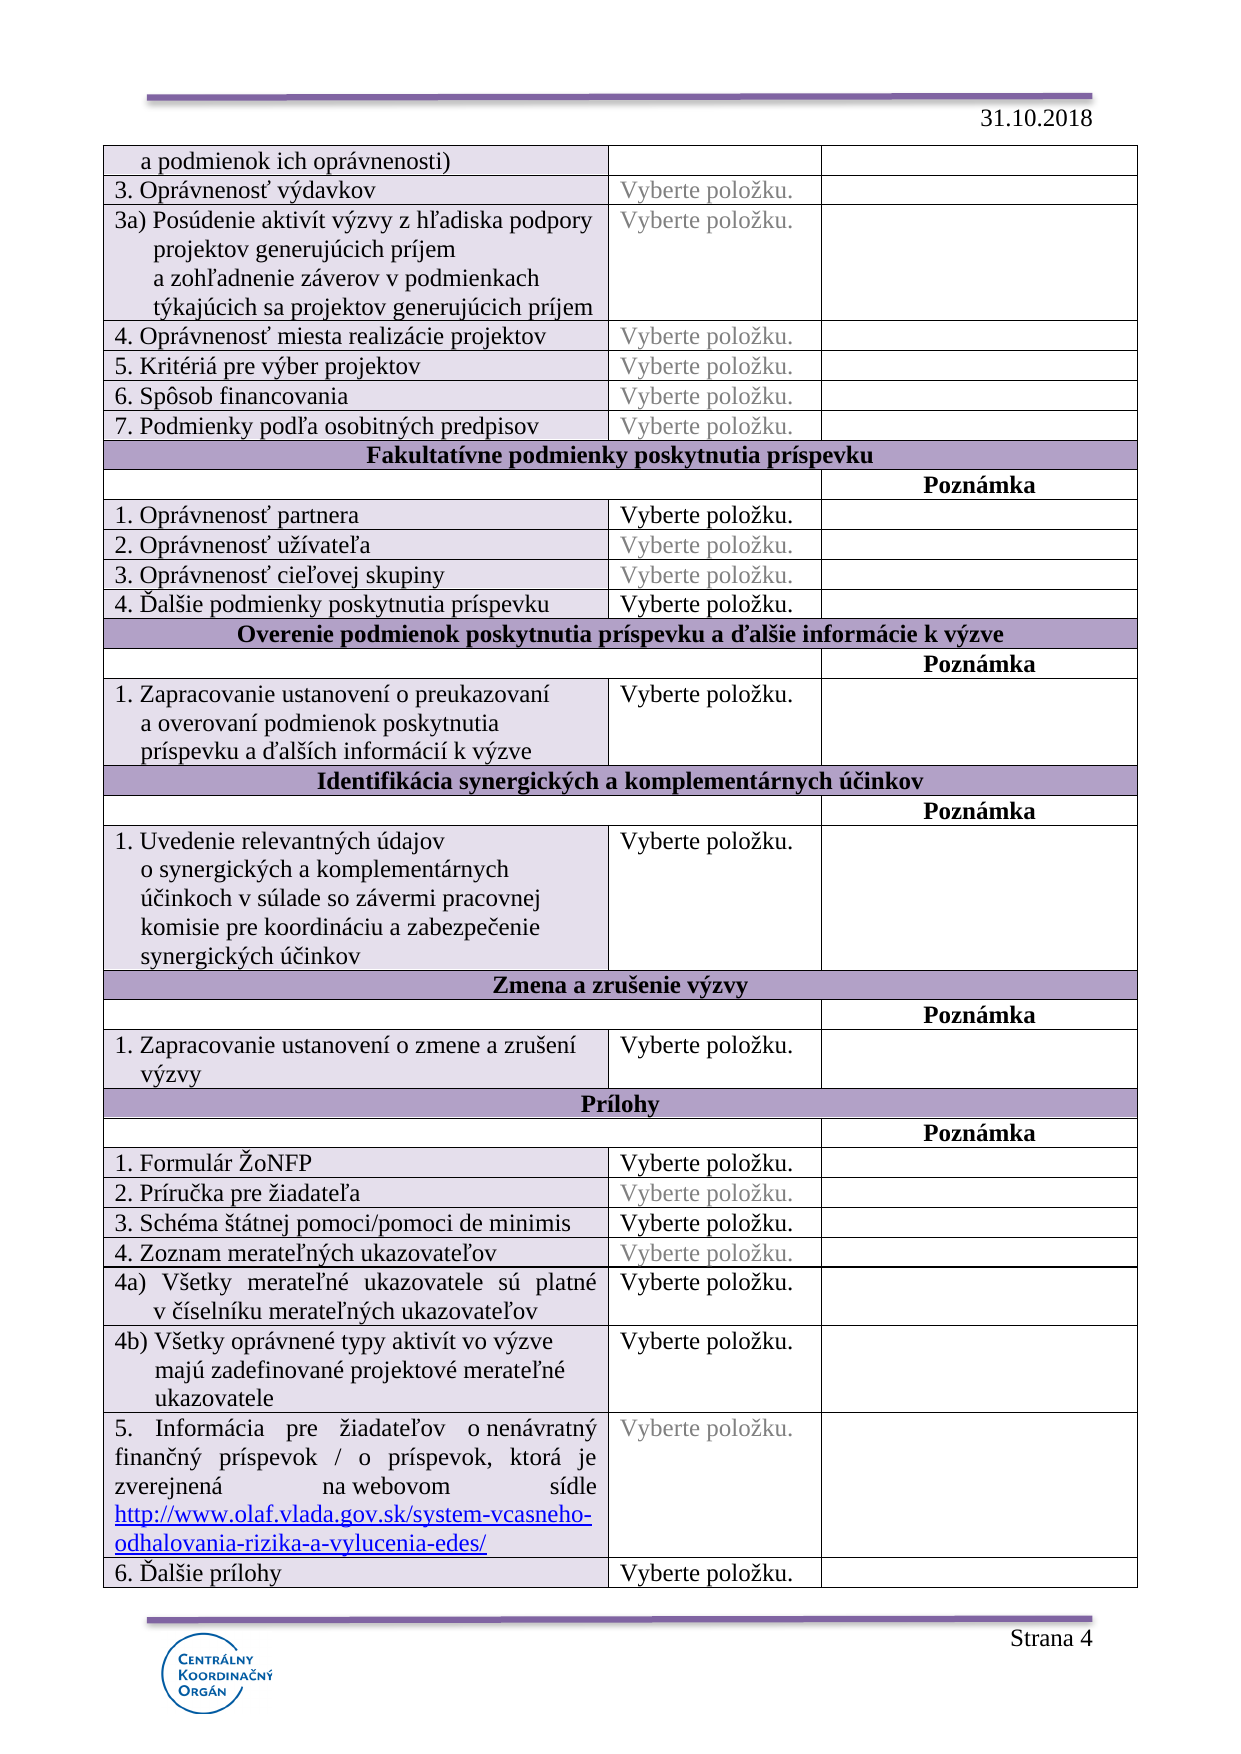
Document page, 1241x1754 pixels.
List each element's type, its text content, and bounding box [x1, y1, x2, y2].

table_cell Zmena a zrušenie výzvy [104, 971, 1137, 999]
table_cell [609, 351, 821, 380]
table_cell [822, 381, 1137, 410]
table_cell [822, 1326, 1137, 1412]
table_cell Poznámka [822, 470, 1137, 499]
table_cell 4b) Všetky oprávnené typy aktivít vo výzve majú zadefinované projektové merateľné ukazovatele [104, 1326, 608, 1412]
table_cell [104, 649, 821, 678]
table_cell [609, 146, 821, 174]
table_cell [104, 796, 821, 825]
table_cell [104, 470, 821, 499]
table_cell Poznámka [822, 649, 1137, 678]
table_cell [822, 679, 1137, 765]
table_cell [822, 351, 1137, 380]
table_cell [822, 1030, 1137, 1088]
table_cell Overenie podmienok poskytnutia príspevku a ďalšie informácie k výzve [104, 619, 1137, 648]
table_cell [609, 205, 821, 320]
table_cell [104, 1119, 821, 1147]
table_cell [822, 176, 1137, 204]
table_cell [609, 321, 821, 350]
table_cell 5. Informácia pre žiadateľov o nenávratný finančný príspevok / o príspevok, ktorá je zverejnená na webovom sídle http://www.olaf.vlada.gov.sk/system-vcasneho-odhalovania-rizika-a-vylucenia-edes/ [104, 1413, 608, 1557]
table_cell 1. Formulár ŽoNFP [104, 1148, 608, 1177]
table_cell [822, 1413, 1137, 1557]
table_cell [822, 560, 1137, 588]
table_cell [822, 1178, 1137, 1207]
table_cell [822, 205, 1137, 320]
table_cell 3. Oprávnenosť výdavkov [104, 176, 608, 204]
table_cell [609, 1178, 821, 1207]
table_cell [822, 321, 1137, 350]
table_cell [822, 1208, 1137, 1237]
table_cell 2. Oprávnenosť užívateľa [104, 530, 608, 559]
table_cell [104, 146, 608, 174]
table_cell [822, 1558, 1137, 1587]
table_cell [822, 590, 1137, 618]
table_cell [609, 411, 821, 439]
table_cell [822, 1238, 1137, 1266]
table_cell Identifikácia synergických a komplementárnych účinkov [104, 766, 1137, 795]
table_cell [609, 560, 821, 588]
table_cell [822, 1148, 1137, 1177]
table_cell 1. Oprávnenosť partnera [104, 500, 608, 529]
table_cell Poznámka [822, 796, 1137, 825]
table_cell [104, 1000, 821, 1029]
table_cell 3a) Posúdenie aktivít výzvy z hľadiska podpory projektov generujúcich príjem a zohľadnenie záverov v podmienkach týkajúcich sa projektov generujúcich príjem [104, 205, 608, 320]
table_cell 1. Zapracovanie ustanovení o preukazovaní a overovaní podmienok poskytnutia príspevku a ďalších informácií k výzve [104, 679, 608, 765]
table_cell 1. Zapracovanie ustanovení o zmene a zrušení výzvy [104, 1030, 608, 1088]
table_cell Poznámka [822, 1119, 1137, 1147]
table_cell 5. Kritériá pre výber projektov [104, 351, 608, 380]
table_cell 4. Oprávnenosť miesta realizácie projektov [104, 321, 608, 350]
table_cell 6. Ďalšie prílohy [104, 1558, 608, 1587]
table_cell Prílohy [104, 1089, 1137, 1117]
table_cell 4a) Všetky merateľné ukazovatele sú platné v číselníku merateľných ukazovateľov [104, 1268, 608, 1325]
table_cell [609, 1238, 821, 1266]
table_cell [822, 1268, 1137, 1325]
table_cell 4. Ďalšie podmienky poskytnutia príspevku [104, 590, 608, 618]
table_cell 6. Spôsob financovania [104, 381, 608, 410]
table_cell Fakultatívne podmienky poskytnutia príspevku [104, 441, 1137, 469]
table_cell 2. Príručka pre žiadateľa [104, 1178, 608, 1207]
picture [159, 1631, 272, 1713]
table_cell 1. Uvedenie relevantných údajov o synergických a komplementárnych účinkoch v súlade so závermi pracovnej komisie pre koordináciu a zabezpečenie synergických účinkov [104, 826, 608, 969]
table_cell [609, 176, 821, 204]
table_cell 7. Podmienky podľa osobitných predpisov [104, 411, 608, 439]
table_cell 4. Zoznam merateľných ukazovateľov [104, 1238, 608, 1266]
table_cell [609, 1413, 821, 1557]
table_cell Poznámka [822, 1000, 1137, 1029]
table_cell [822, 411, 1137, 439]
table_cell 3. Schéma štátnej pomoci/pomoci de minimis [104, 1208, 608, 1237]
table_cell [822, 530, 1137, 559]
table_cell [609, 381, 821, 410]
table_cell [822, 500, 1137, 529]
table_cell [822, 146, 1137, 174]
table_cell [609, 530, 821, 559]
table_cell 3. Oprávnenosť cieľovej skupiny [104, 560, 608, 588]
table_cell [822, 826, 1137, 969]
